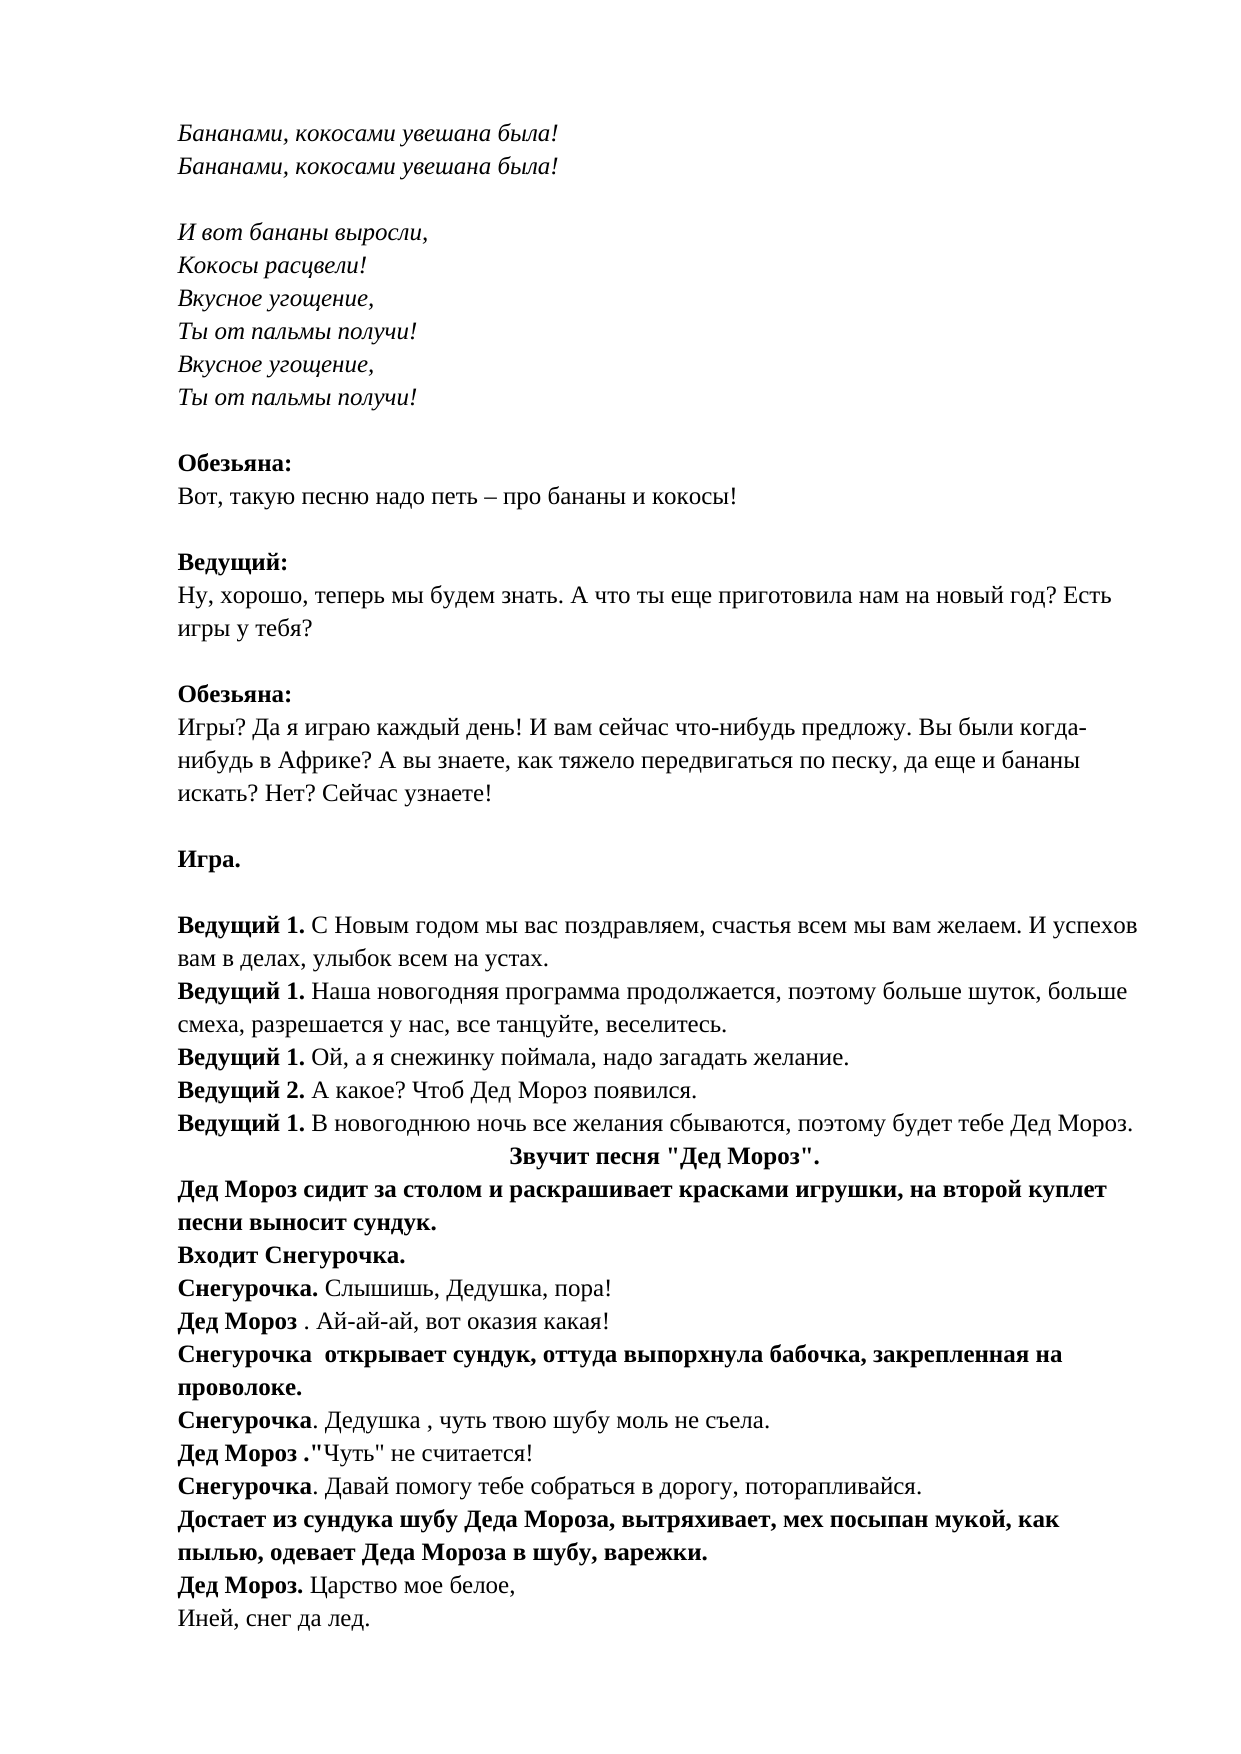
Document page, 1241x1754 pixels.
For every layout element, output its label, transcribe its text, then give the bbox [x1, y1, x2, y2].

text Снегурочка открывает сундук, оттуда выпорхнула бабочка, закрепленная на проволоке. [177, 1339, 1152, 1401]
text Дед Мороз ."Чуть" не считается! [177, 1438, 1152, 1467]
text Входит Снегурочка. [177, 1240, 1152, 1269]
text И вот бананы выросли, Кокосы расцвели! Вкусное угощение, Ты от пальмы получи! Вкусное угощение, Ты от пальмы получи! Обезьяна: Вот, такую песню надо петь – про бананы и кокосы! Ведущий: Ну, хорошо, теперь мы будем знать. А что ты еще приготовила нам на новый год? Есть игры у тебя? Обезьяна: Игры? Да я играю каждый день! И вам сейчас что-нибудь предложу. Вы были когда-нибудь в Африке? А вы знаете, как тяжело передвигаться по песку, да еще и бананы искать? Нет? Сейчас узнаете! Игра. [177, 184, 1152, 906]
text Достает из сундука шубу Деда Мороза, вытряхивает, мех посыпан мукой, как пылью, одевает Деда Мороза в шубу, варежки. [177, 1504, 1152, 1566]
text Звучит песня "Дед Мороз". [177, 1141, 1152, 1170]
text Ведущий 1. Ой, а я снежинку поймала, надо загадать желание. [177, 1042, 1152, 1071]
text Снегурочка. Дедушка , чуть твою шубу моль не съела. [177, 1405, 1152, 1434]
text Ведущий 2. А какое? Чтоб Дед Мороз появился. [177, 1075, 1152, 1104]
text Снегурочка. Давай помогу тебе собраться в дорогу, поторапливайся. [177, 1471, 1152, 1500]
text Иней, снег да лед. [177, 1603, 1152, 1632]
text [177, 118, 1152, 180]
text Дед Мороз . Ай-ай-ай, вот оказия какая! [177, 1306, 1152, 1335]
text Дед Мороз. Царство мое белое, [177, 1570, 1152, 1599]
text Ведущий 1. В новогоднюю ночь все желания сбываются, поэтому будет тебе Дед Мороз. [177, 1108, 1152, 1137]
text Ведущий 1. С Новым годом мы вас поздравляем, счастья всем мы вам желаем. И успехов вам в делах, улыбок всем на устах. [177, 910, 1152, 972]
text Дед Мороз сидит за столом и раскрашивает красками игрушки, на второй куплет песни выносит сундук. [177, 1174, 1152, 1236]
text Снегурочка. Слышишь, Дедушка, пора! [177, 1273, 1152, 1302]
text Ведущий 1. Наша новогодняя программа продолжается, поэтому больше шуток, больше смеха, разрешается у нас, все танцуйте, веселитесь. [177, 976, 1152, 1038]
